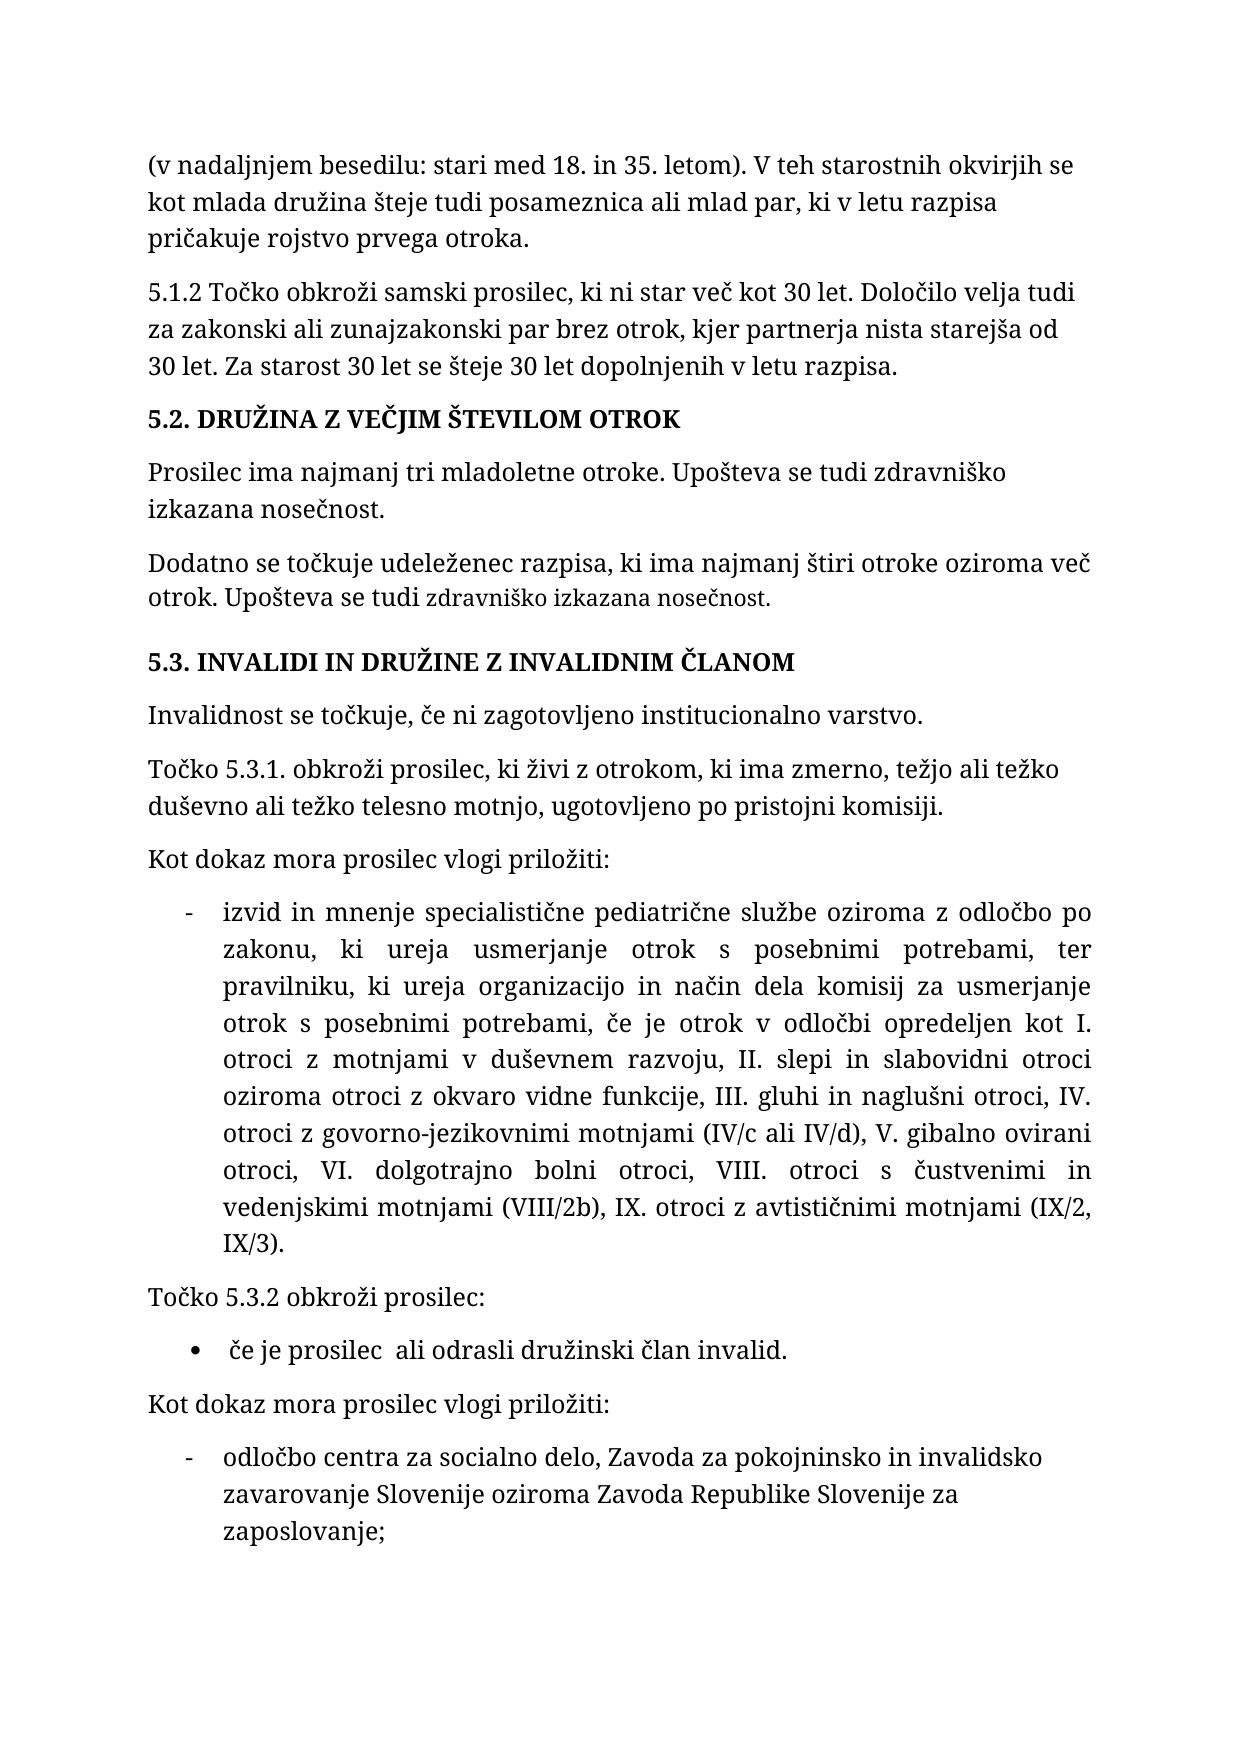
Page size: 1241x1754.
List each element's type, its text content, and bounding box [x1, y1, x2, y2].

list če je prosilec ali odrasli družinski član invalid. [191, 1333, 1093, 1367]
list Dodatno se točkuje udeleženec razpisa, ki ima najmanj štiri otroke oziroma več otrok. Upošteva se tudi zdravniško izkazana nosečnost. [148, 545, 1093, 613]
text Kot dokaz mora prosilec vlogi priložiti: [148, 1386, 1093, 1420]
text Prosilec ima najmanj tri mladoletne otroke. Upošteva se tudi zdravniško izkazana nosečnost. [148, 455, 1093, 526]
text Točko 5.3.1. obkroži prosilec, ki živi z otrokom, ki ima zmerno, težjo ali težko duševno ali težko telesno motnjo, ugotovljeno po pristojni komisiji. [148, 751, 1093, 822]
text 5.1.2 Točko obkroži samski prosilec, ki ni star več kot 30 let. Določilo velja tudi za zakonski ali zunajzakonski par brez otrok, kjer partnerja nista starejša od 30 let. Za starost 30 let se šteje 30 let dopolnjenih v letu razpisa. [148, 274, 1093, 382]
text Točko 5.3.2 obkroži prosilec: [148, 1279, 1093, 1313]
list izvid in mnenje specialistične pediatrične službe oziroma z odločbo po zakonu, ki ureja usmerjanje otrok s posebnimi potrebami, ter pravilniku, ki ureja organizacijo in način dela komisij za usmerjanje otrok s posebnimi potrebami, če je otrok v odločbi opredeljen kot I. otroci z motnjami v duševnem razvoju, II. slepi in slabovidni otroci oziroma otroci z okvaro vidne funkcije, III. gluhi in naglušni otroci, IV. otroci z govorno-jezikovnimi motnjami (IV/c ali IV/d), V. gibalno ovirani otroci, VI. dolgotrajno bolni otroci, VIII. otroci s čustvenimi in vedenjskimi motnjami (VIII/2b), IX. otroci z avtističnimi motnjami (IX/2, IX/3). [185, 895, 1093, 1260]
text Kot dokaz mora prosilec vlogi priložiti: [148, 842, 1093, 876]
list odločbo centra za socialno delo, Zavoda za pokojninsko in invalidsko zavarovanje Slovenije oziroma Zavoda Republike Slovenije za zaposlovanje; [185, 1440, 1093, 1547]
text 5.2. DRUŽINA Z VEČJIM ŠTEVILOM OTROK [148, 402, 1093, 436]
text 5.3. INVALIDI IN DRUŽINE Z INVALIDNIM ČLANOM [148, 644, 1093, 679]
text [148, 148, 1093, 255]
text Invalidnost se točkuje, če ni zagotovljeno institucionalno varstvo. [148, 698, 1093, 732]
